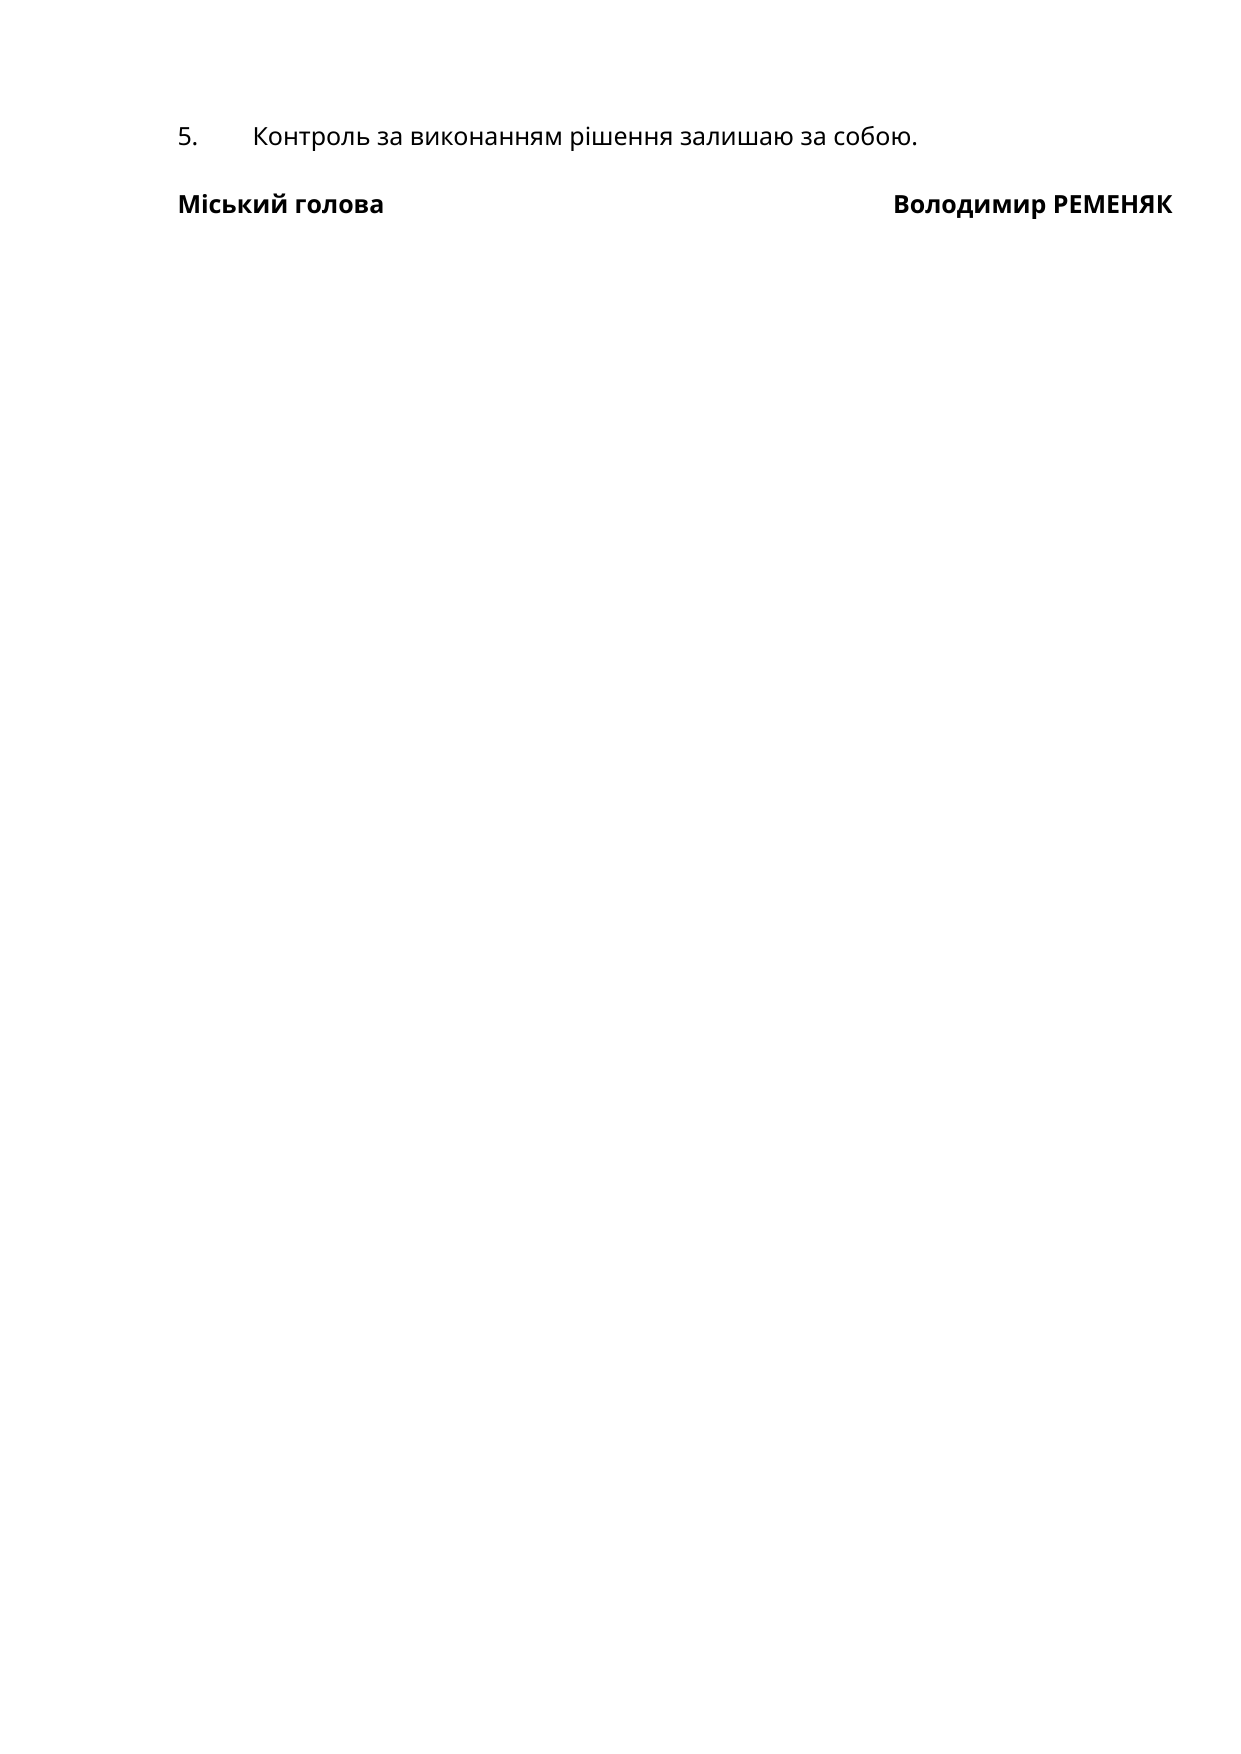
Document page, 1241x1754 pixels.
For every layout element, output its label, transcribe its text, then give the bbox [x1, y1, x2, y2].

list Контроль за виконанням рішення залишаю за собою. [177, 118, 1181, 152]
text Міський голова Володимир РЕМЕНЯК [177, 186, 1181, 220]
